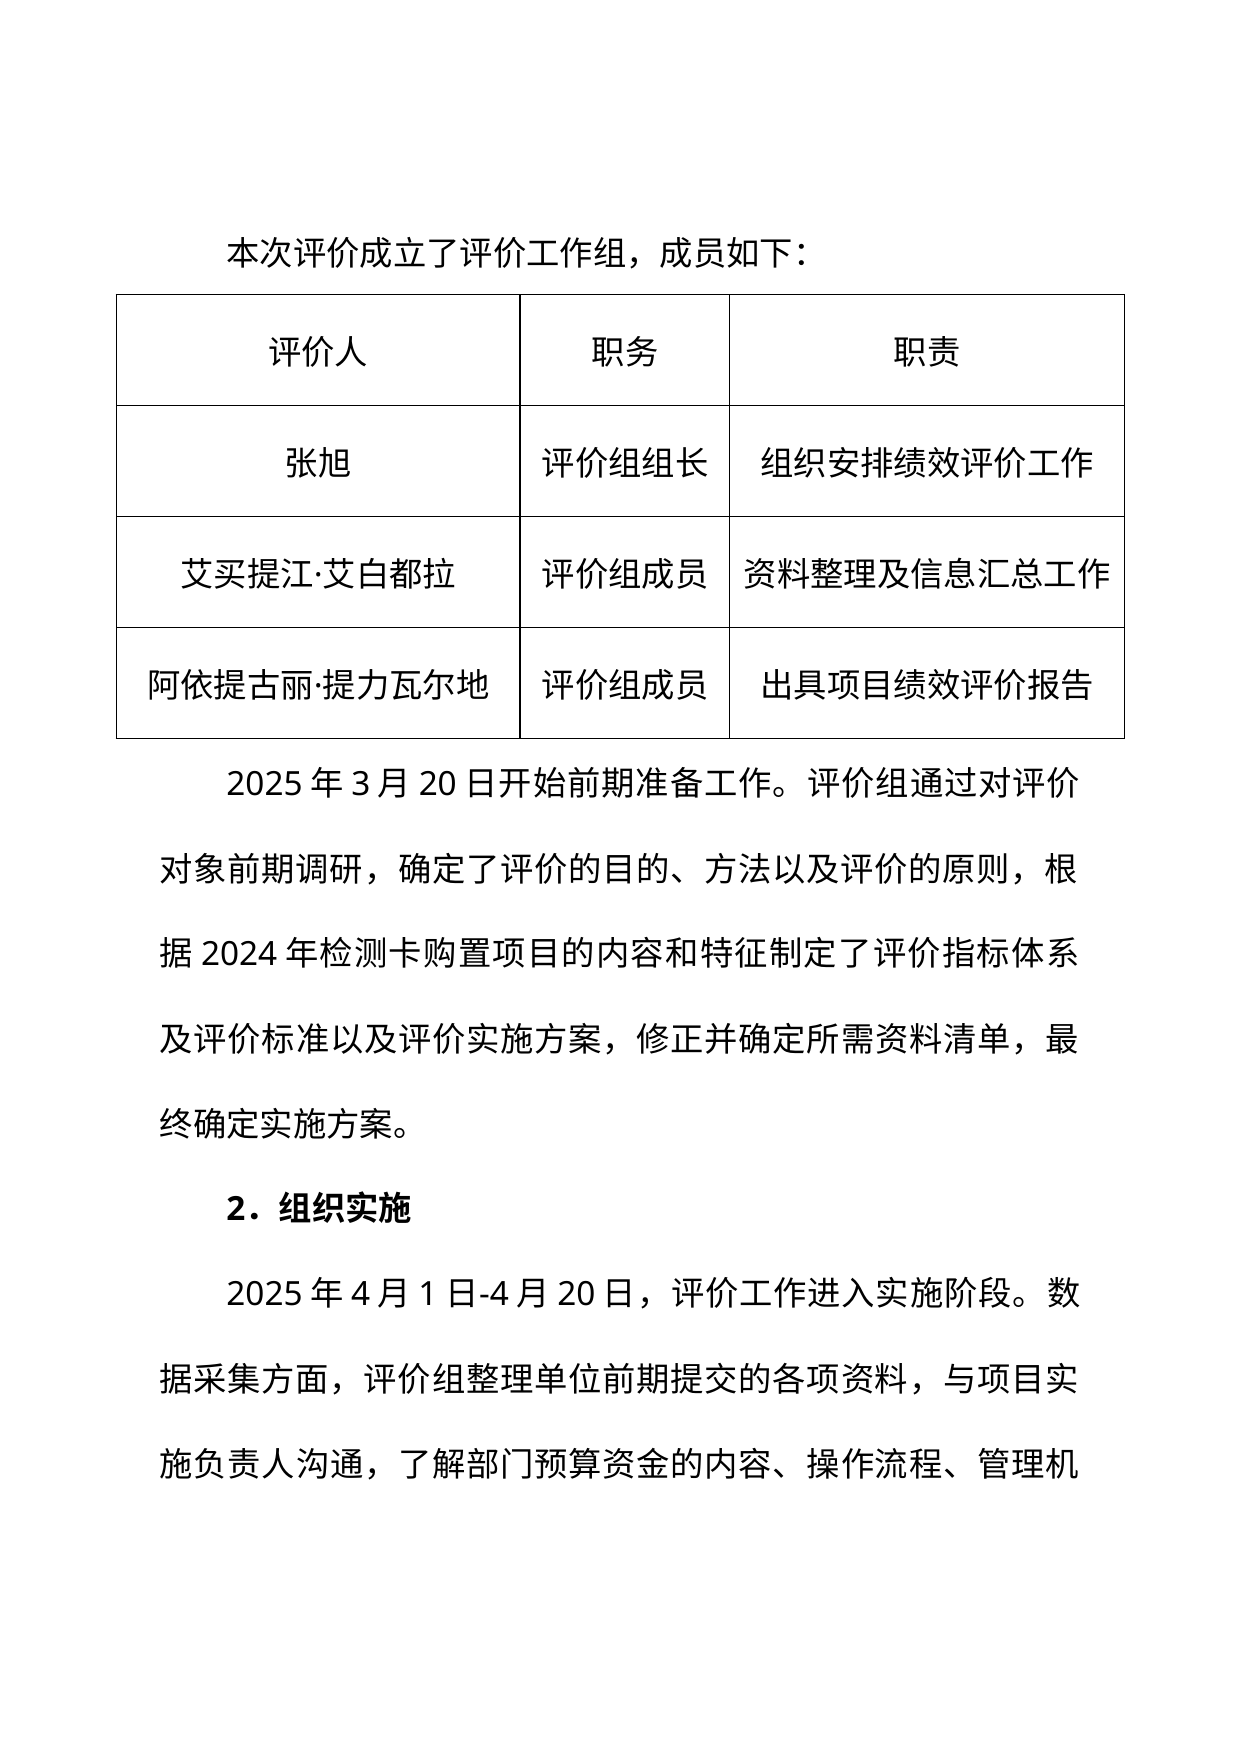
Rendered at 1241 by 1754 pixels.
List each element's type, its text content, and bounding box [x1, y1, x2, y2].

table_header 职责 [730, 295, 1124, 405]
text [159, 1249, 1081, 1504]
list 本次评价成立了评价工作组，成员如下： [159, 209, 1081, 294]
text 2．组织实施 [159, 1164, 1081, 1249]
table_header 评价人 [117, 295, 519, 405]
table_cell 艾买提江·艾白都拉 [117, 517, 519, 627]
table_cell 评价组成员 [521, 628, 729, 738]
table_cell 张旭 [117, 406, 519, 516]
table_cell 组织安排绩效评价工作 [730, 406, 1124, 516]
table_header 职务 [521, 295, 729, 405]
table_cell 评价组组长 [521, 406, 729, 516]
text 2025年3月20日开始前期准备工作。评价组通过对评价对象前期调研，确定了评价的目的、方法以及评价的原则，根据2024年检测卡购置项目的内容和特征制定了评价指标体系及评价标准以及评价实施方案，修正并确定所需资料清单，最终确定实施方案。 [159, 739, 1081, 1164]
table_cell 评价组成员 [521, 517, 729, 627]
table_cell 阿依提古丽·提力瓦尔地 [117, 628, 519, 738]
table_cell 资料整理及信息汇总工作 [730, 517, 1124, 627]
table_cell 出具项目绩效评价报告 [730, 628, 1124, 738]
